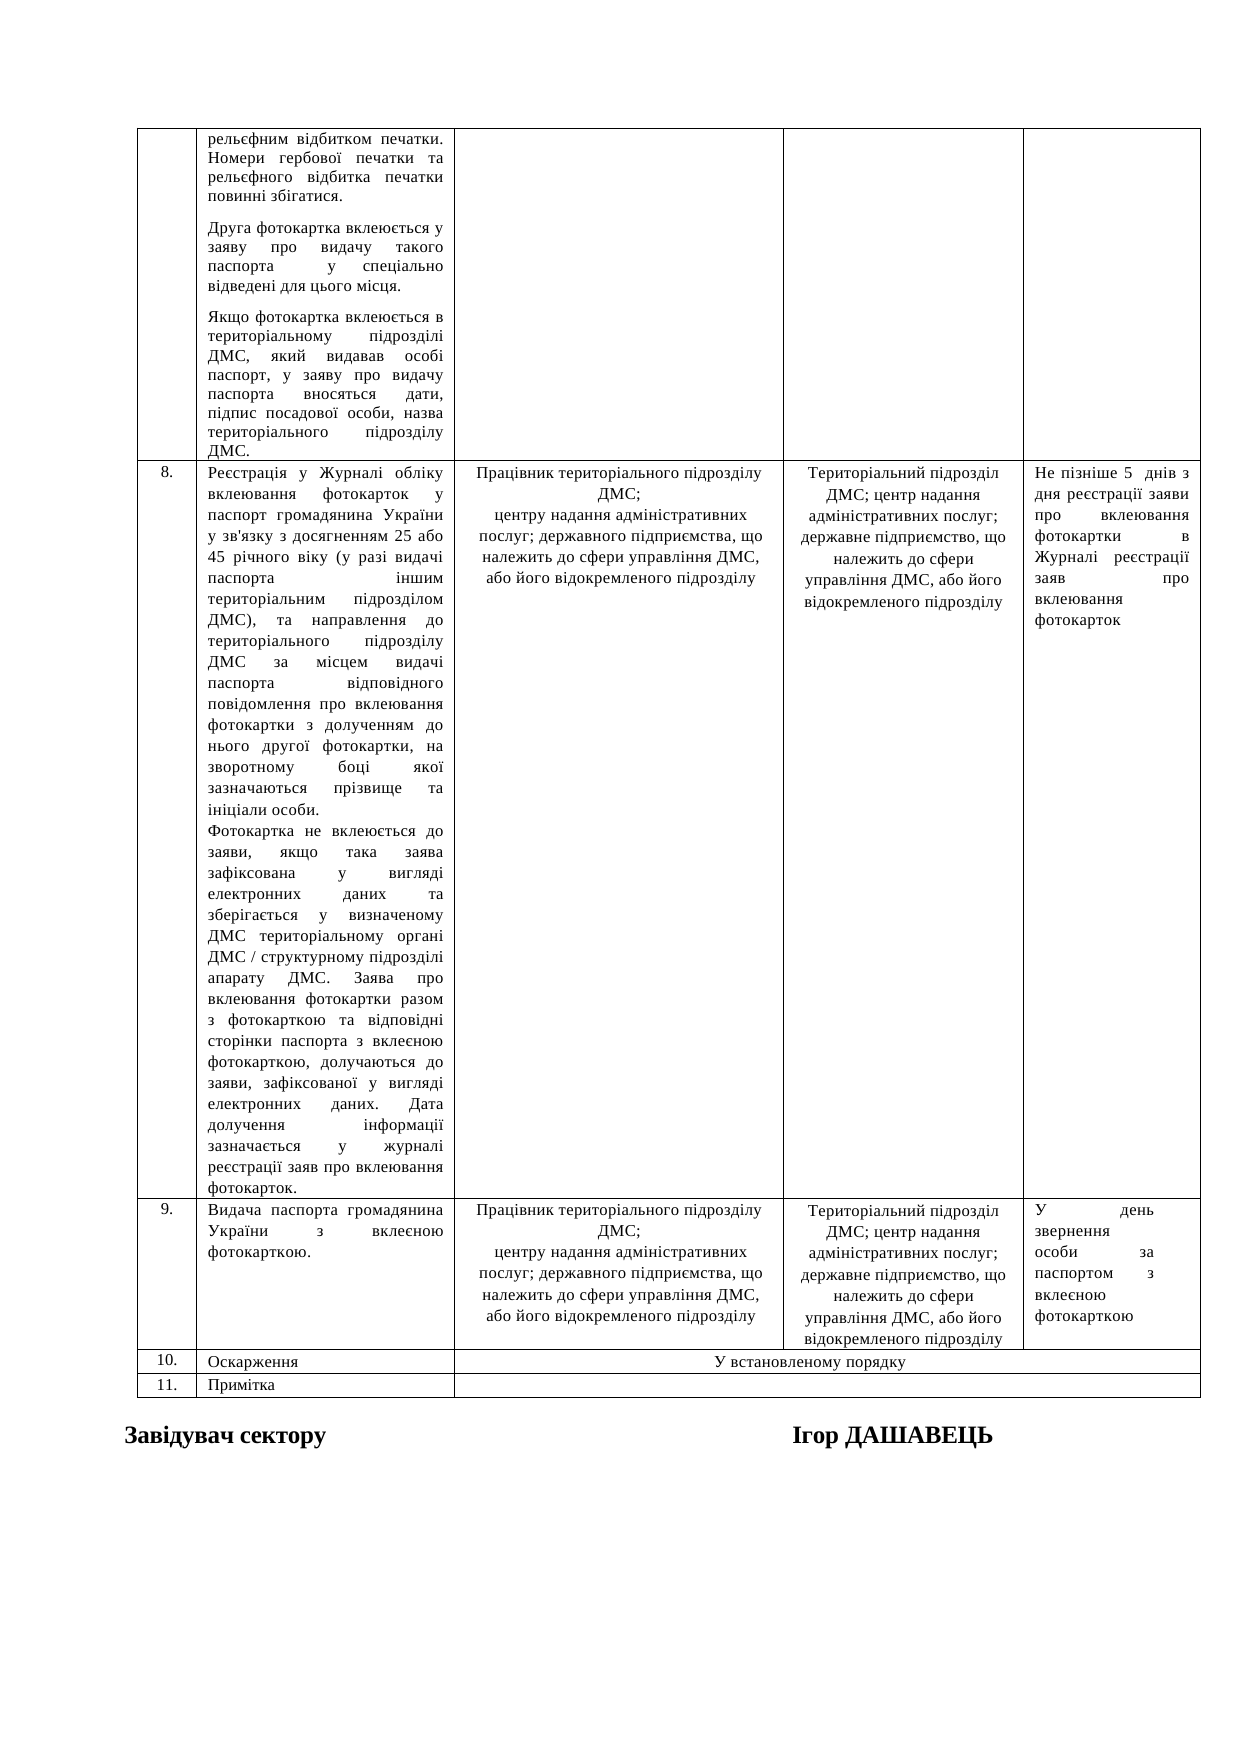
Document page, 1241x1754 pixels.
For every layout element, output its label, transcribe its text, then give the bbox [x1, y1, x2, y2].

table_cell Не пізніше 5 днів з дня реєстрації заяви про вклеювання фотокартки в Журналі реєстрації заяв про вклеювання фотокарток [1024, 461, 1200, 1198]
table_cell [455, 1374, 1023, 1397]
table_cell 10. [138, 1350, 196, 1373]
table_cell 8. [138, 461, 196, 1198]
table_cell Оскарження [197, 1350, 454, 1373]
table_cell 11. [138, 1374, 196, 1397]
table_cell Видача паспорта громадянина України з вклеєною фотокарткою. [197, 1199, 454, 1349]
table_cell 7. [138, 129, 196, 460]
table_cell У день звернення особи за паспортом з вклеєною фотокарткою [1024, 1199, 1200, 1349]
table_cell [1023, 1374, 1200, 1397]
table_cell 9. [138, 1199, 196, 1349]
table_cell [784, 129, 1023, 460]
table_cell Реєстрація у Журналі обліку вклеювання фотокарток у паспорт громадянина України у зв'язку з досягненням 25 або 45 річного віку (у разі видачі паспорта іншим територіальним підрозділом ДМС), та направлення до територіального підрозділу ДМС за місцем видачі паспорта відповідного повідомлення про вклеювання фотокартки з долученням до нього другої фотокартки, на зворотному боці якої зазначаються прізвище та ініціали особи. Фотокартка не вклеюється до заяви, якщо така заява зафіксована у вигляді електронних даних та зберігається у визначеному ДМС територіальному органі ДМС / структурному підрозділі апарату ДМС. Заява про вклеювання фотокартки разом з фотокарткою та відповідні сторінки паспорта з вклеєною фотокарткою, долучаються до заяви, зафіксованої у вигляді електронних даних. Дата долучення інформації зазначається у журналі реєстрації заяв про вклеювання фотокарток. [197, 461, 454, 1198]
table_cell Примітка [197, 1374, 454, 1397]
table_cell У встановленому порядку [455, 1350, 1200, 1373]
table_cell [1024, 129, 1200, 460]
text Завідувач сектору Ігор ДАШАВЕЦЬ [124, 1420, 1193, 1449]
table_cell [197, 129, 454, 460]
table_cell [455, 129, 783, 460]
